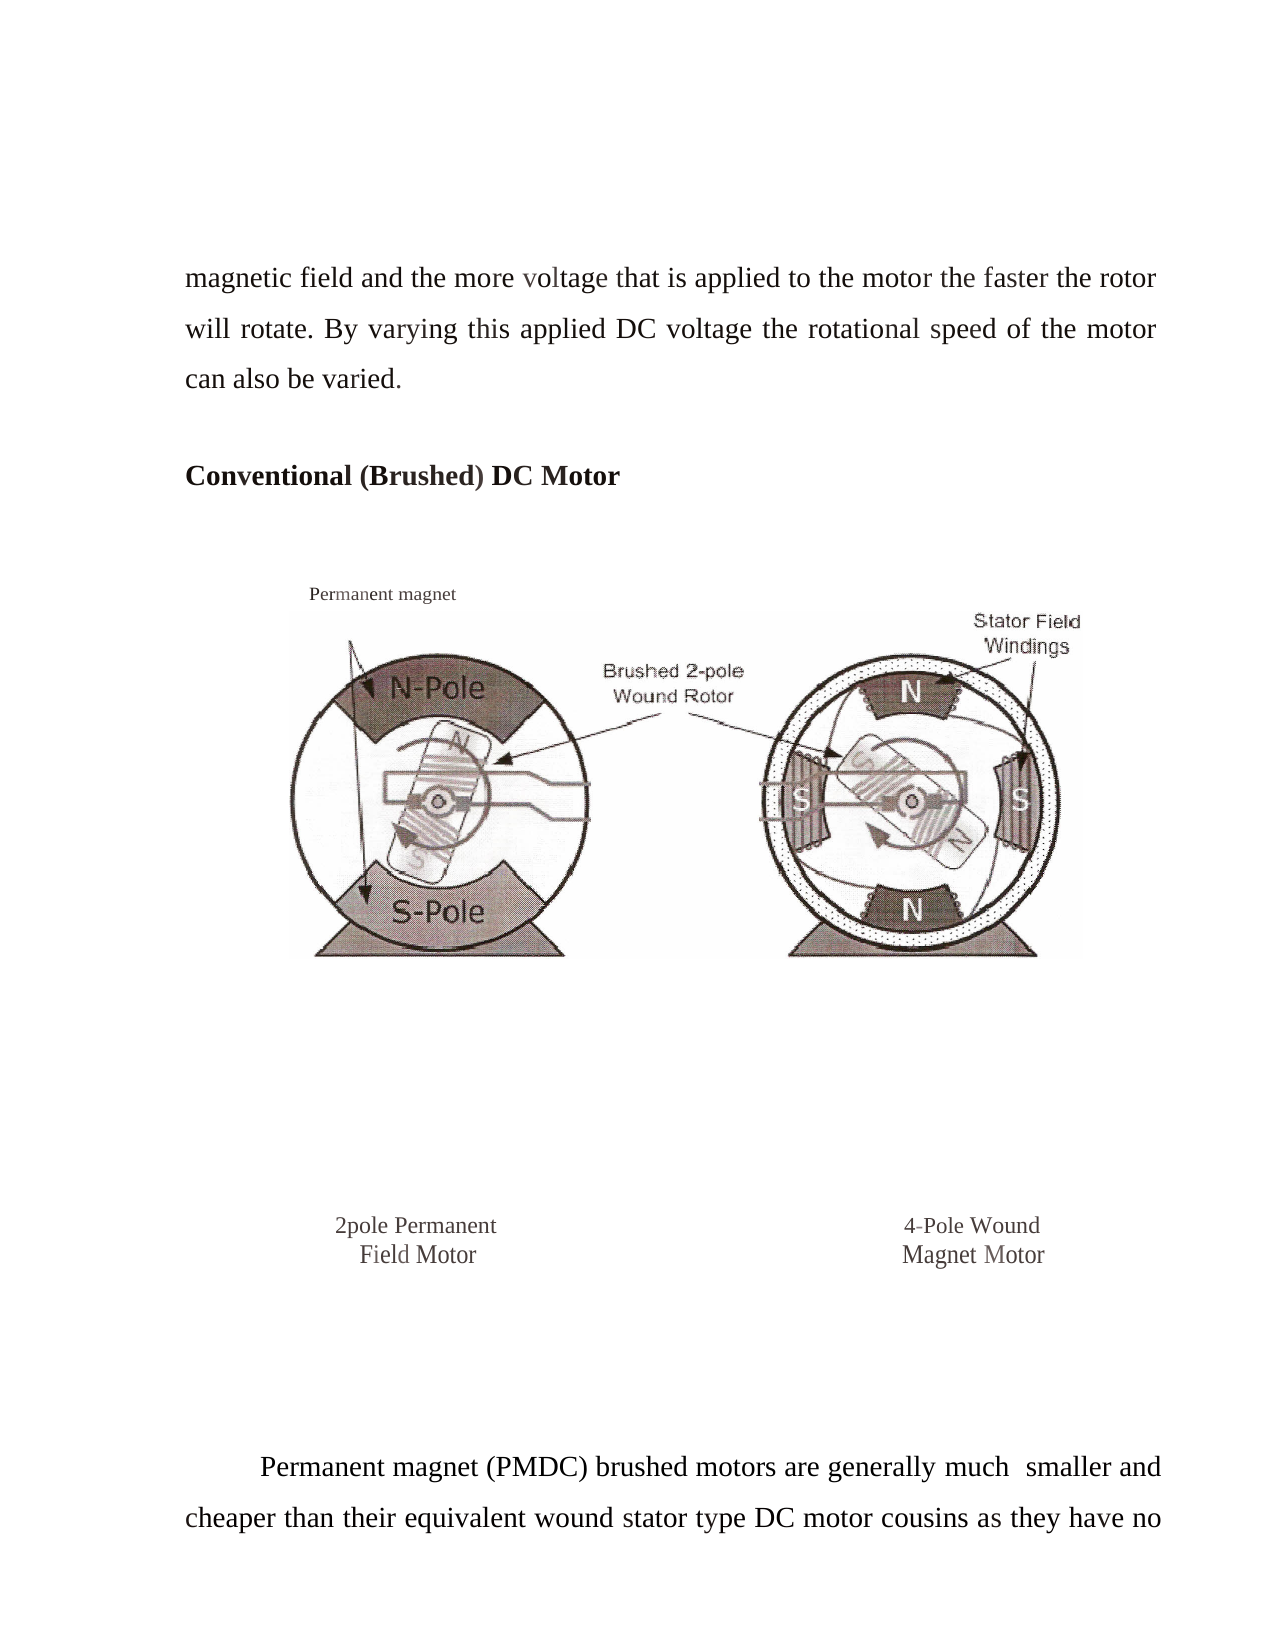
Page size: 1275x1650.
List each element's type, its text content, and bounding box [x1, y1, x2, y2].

text Conventional (Brushed) DC Motor [185, 462, 975, 491]
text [185, 261, 1156, 395]
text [185, 1449, 1161, 1533]
text 2pole Permanent 4-Pole Wound Field Motor Magnet Motor [335, 1209, 1164, 1270]
picture [289, 611, 1083, 958]
text Permanent magnet [185, 578, 975, 607]
